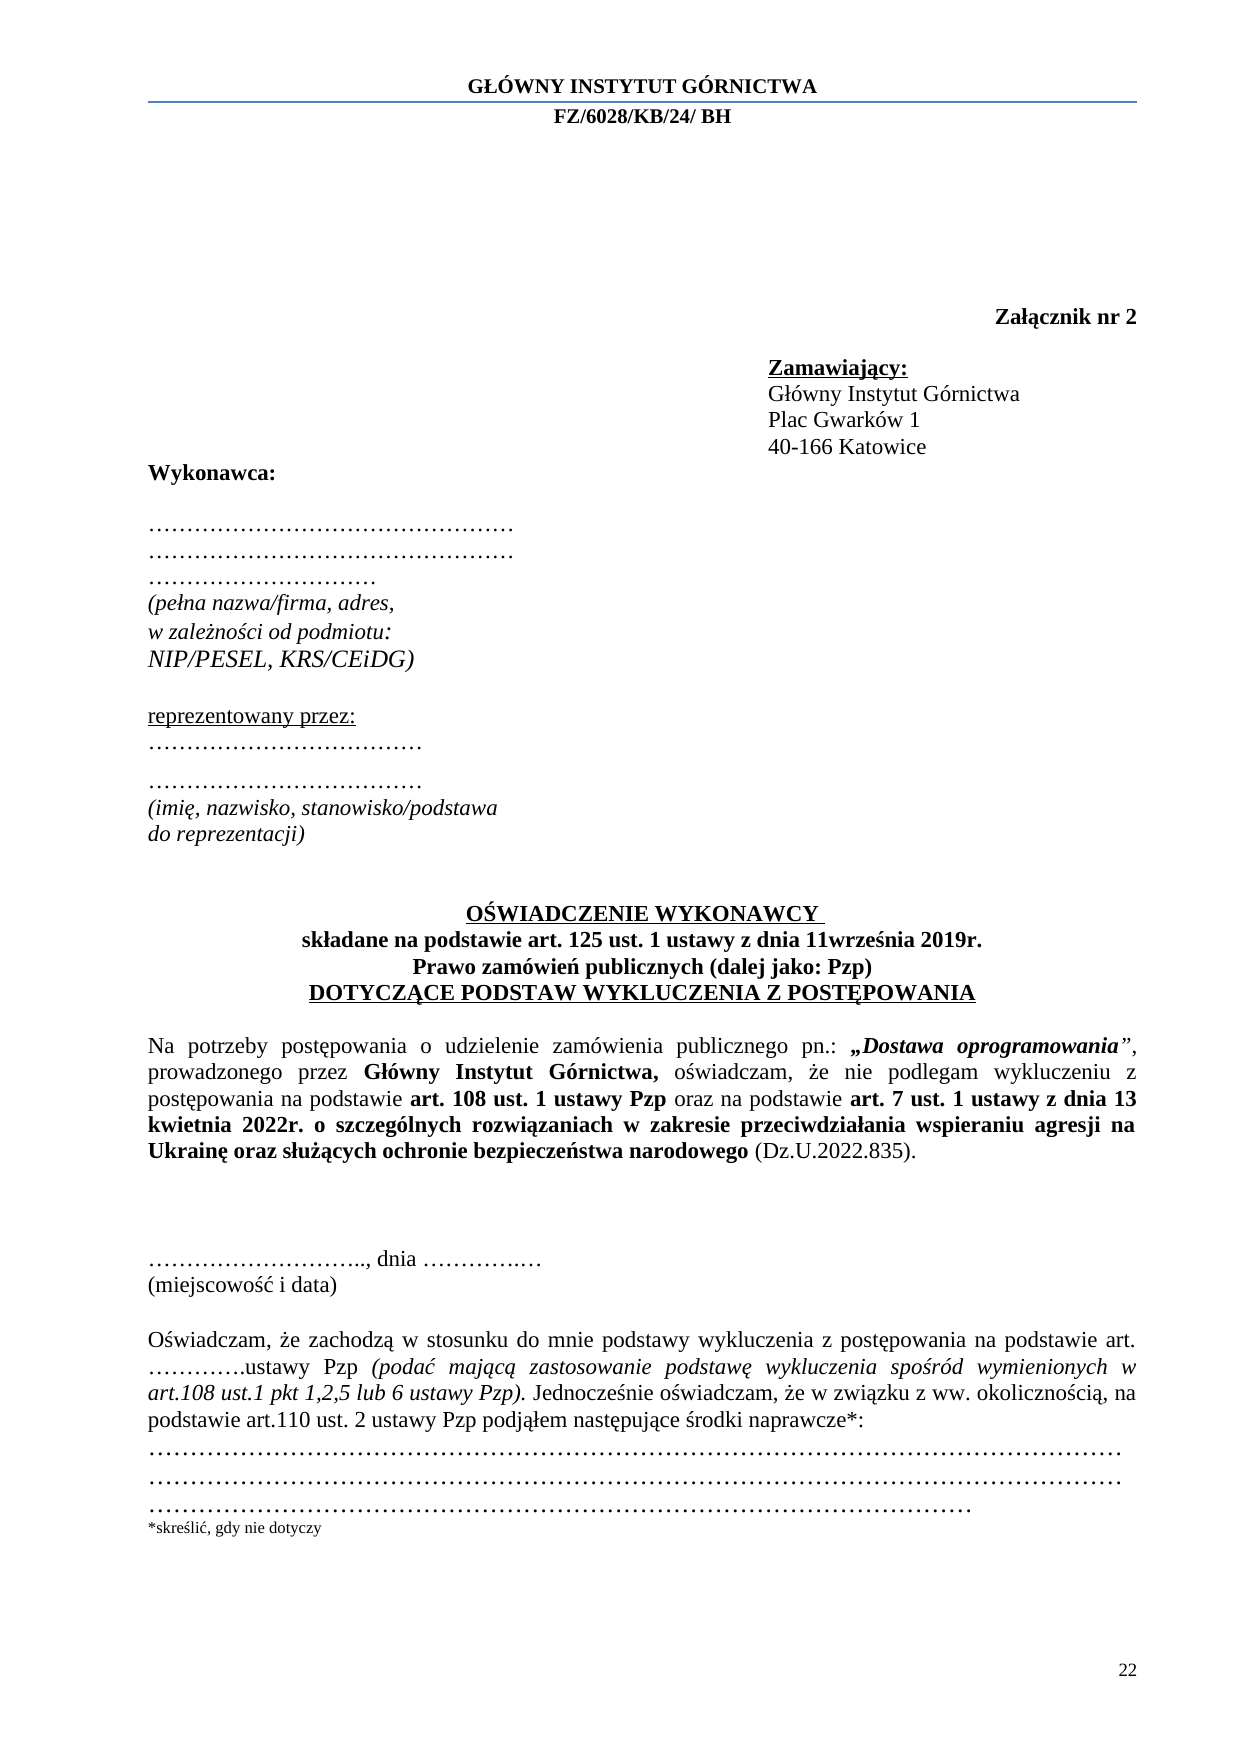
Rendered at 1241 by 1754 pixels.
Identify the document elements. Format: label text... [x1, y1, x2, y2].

text w zależności od podmiotu: NIP/PESEL, KRS/CEiDG) [148, 616, 517, 673]
text (imię, nazwisko, stanowisko/podstawa do reprezentacji) [148, 793, 517, 846]
text 40-166 Katowice [694, 433, 1137, 459]
text OŚWIADCZENIE WYKONAWCY [148, 900, 1137, 926]
text (miejscowość i data) [148, 1271, 1137, 1298]
text ……………………………………………………………………………………………………………………………………………………………………………………………………………………………………………………………………………………………………… [148, 1432, 1137, 1518]
text Załącznik nr 2 [694, 303, 1137, 329]
text Na potrzeby postępowania o udzielenie zamówienia publicznego pn.: „Dostawa oprogramowania”, prowadzonego przez Główny Instytut Górnictwa, oświadczam, że nie podlegam wykluczeniu z postępowania na podstawie art. 108 ust. 1 ustawy Pzp oraz na podstawie art. 7 ust. 1 ustawy z dnia 13 kwietnia 2022r. o szczególnych rozwiązaniach w zakresie przeciwdziałania wspieraniu agresji na Ukrainę oraz służących ochronie bezpieczeństwa narodowego (Dz.U.2022.835). [148, 1032, 1137, 1164]
text *skreślić, gdy nie dotyczy [148, 1518, 1137, 1537]
text reprezentowany przez: [148, 702, 1137, 728]
text Oświadczam, że zachodzą w stosunku do mnie podstawy wykluczenia z postępowania na podstawie art.………….ustawy Pzp (podać mającą zastosowanie podstawę wykluczenia spośród wymienionych w art.108 ust.1 pkt 1,2,5 lub 6 ustawy Pzp). Jednocześnie oświadczam, że w związku z ww. okolicznością, na podstawie art.110 ust. 2 ustawy Pzp podjąłem następujące środki naprawcze*: [148, 1327, 1137, 1432]
text Wykonawca: [148, 459, 1137, 486]
text ……………………………………………………………………………………………………………… [148, 510, 517, 589]
text DOTYCZĄCE PODSTAW WYKLUCZENIA Z POSTĘPOWANIA [148, 979, 1137, 1006]
text ……………………………… [148, 728, 517, 755]
text (pełna nazwa/firma, adres, [148, 589, 517, 616]
text Plac Gwarków 1 [768, 407, 1137, 433]
text ……………………….., dnia ………….… [148, 1245, 1137, 1271]
text składane na podstawie art. 125 ust. 1 ustawy z dnia 11września 2019r. [148, 926, 1137, 953]
text Zamawiający: [694, 354, 1137, 380]
text Prawo zamówień publicznych (dalej jako: Pzp) [148, 953, 1137, 979]
text ……………………………… [148, 767, 517, 793]
text Główny Instytut Górnictwa [768, 380, 1137, 407]
